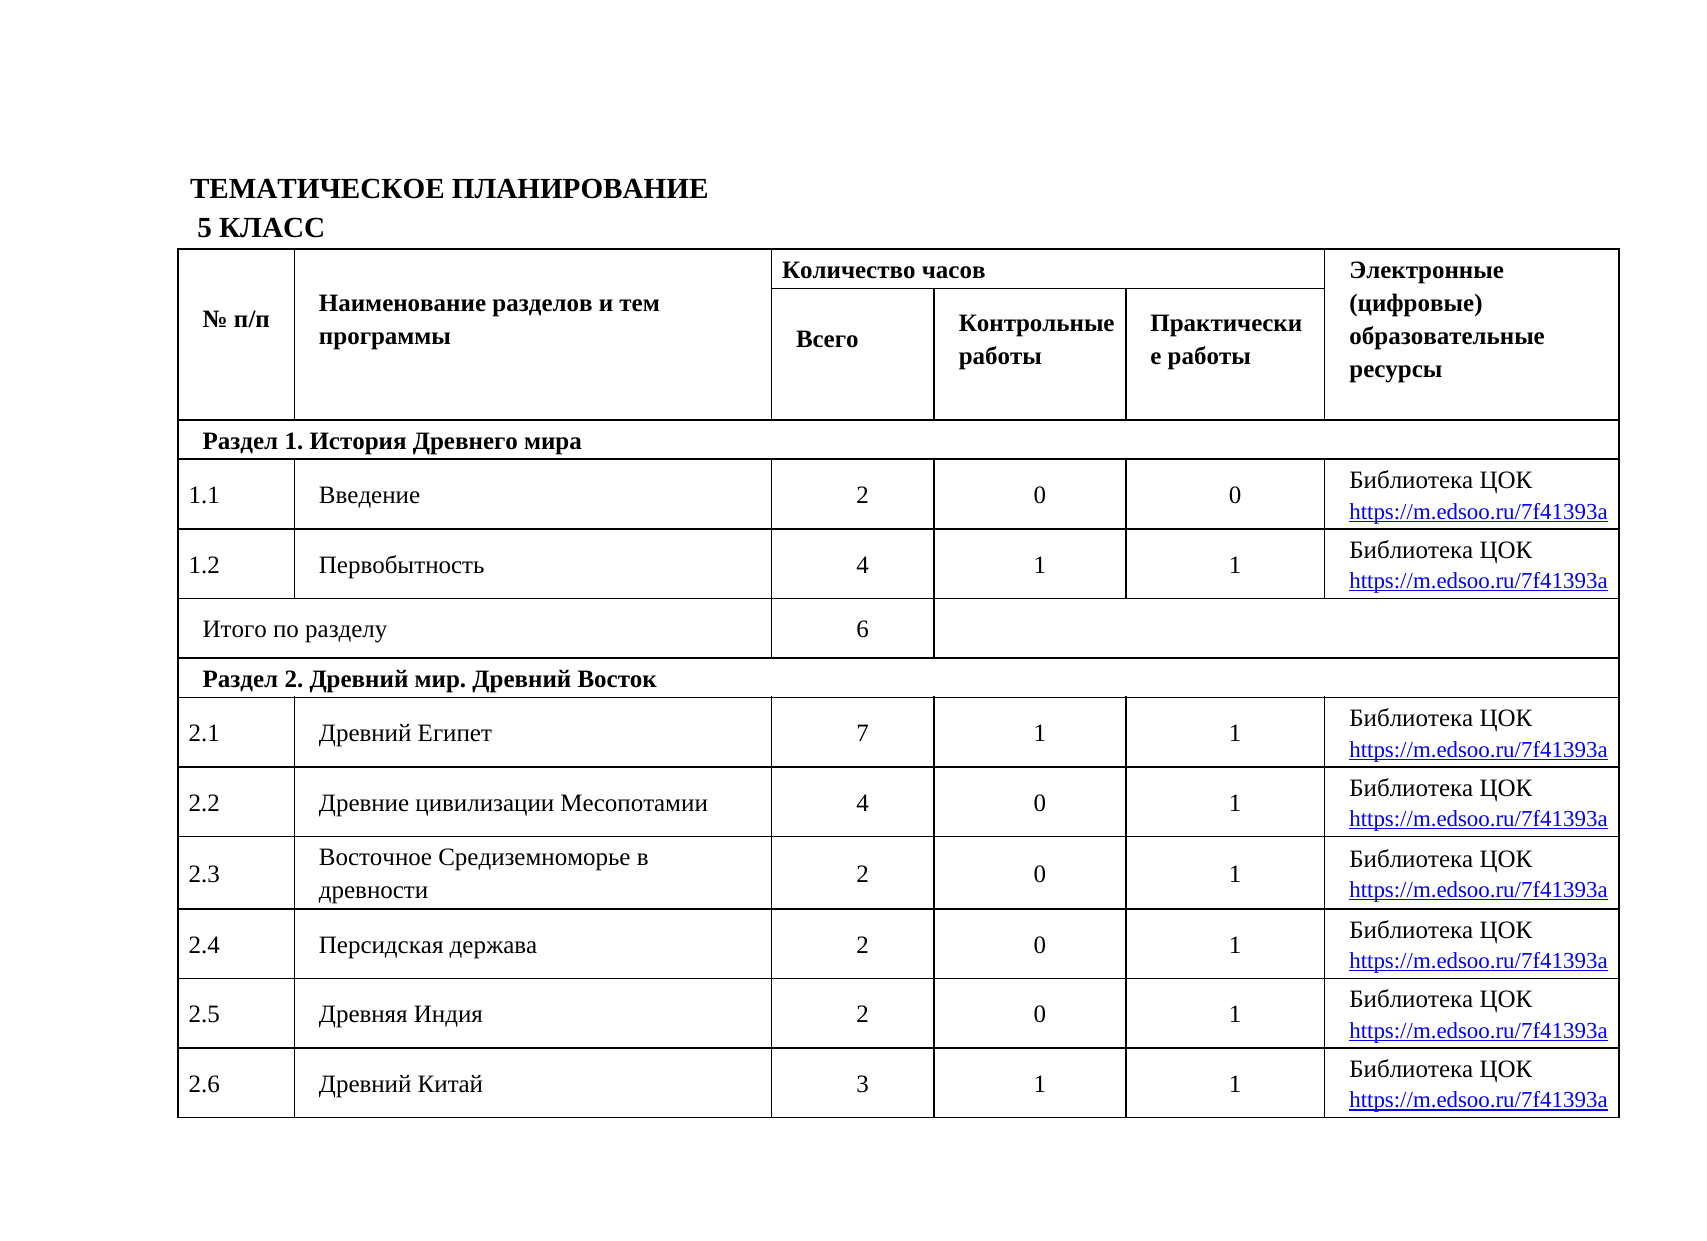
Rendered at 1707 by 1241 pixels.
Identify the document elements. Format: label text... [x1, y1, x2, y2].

table_cell 2.6 [179, 1049, 294, 1117]
table_cell Раздел 2. Древний мир. Древний Восток [179, 659, 1618, 696]
table_cell Древняя Индия [295, 979, 771, 1047]
table_header № п/п [179, 250, 294, 419]
table_cell Практические работы [1127, 289, 1324, 419]
table_cell 2 [772, 460, 933, 528]
table_cell 0 [935, 837, 1125, 908]
table_cell Всего [772, 289, 933, 419]
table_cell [1325, 1049, 1618, 1117]
table_cell Библиотека ЦОК https://m.edsoo.ru/7f41393a [1325, 698, 1618, 766]
text 5 КЛАСС [190, 210, 1618, 243]
table_cell Древний Китай [295, 1049, 771, 1117]
table_cell 1 [935, 1049, 1125, 1117]
table_cell Восточное Средиземноморье в древности [295, 837, 771, 908]
table_cell 2.5 [179, 979, 294, 1047]
table_cell 0 [935, 979, 1125, 1047]
table_cell 2.4 [179, 910, 294, 977]
table_cell Введение [295, 460, 771, 528]
table_cell 1.2 [179, 530, 294, 597]
table_header Количество часов [772, 250, 1324, 288]
table_cell 1 [1127, 698, 1324, 766]
table_cell 2.3 [179, 837, 294, 908]
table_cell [1325, 910, 1618, 977]
table_cell Библиотека ЦОК https://m.edsoo.ru/7f41393a [1325, 530, 1618, 597]
table_cell Контрольные работы [935, 289, 1125, 419]
table_cell Древний Египет [295, 698, 771, 766]
table_cell 2 [772, 837, 933, 908]
table_cell Раздел 1. История Древнего мира [179, 421, 1618, 458]
table_header Электронные (цифровые) образовательные ресурсы [1325, 250, 1618, 419]
table_cell Персидская держава [295, 910, 771, 977]
table_cell 0 [935, 460, 1125, 528]
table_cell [1325, 979, 1618, 1047]
table_cell 6 [772, 599, 933, 657]
table_cell Библиотека ЦОК https://m.edsoo.ru/7f41393a [1325, 837, 1618, 908]
table_cell 1 [1127, 768, 1324, 836]
table_cell 1 [1127, 979, 1324, 1047]
table_cell 0 [935, 910, 1125, 977]
table_cell 2 [772, 910, 933, 977]
table_cell 0 [935, 768, 1125, 836]
table_cell 1 [1127, 530, 1324, 597]
table_cell 1.1 [179, 460, 294, 528]
table_cell 4 [772, 768, 933, 836]
table_cell Итого по разделу [179, 599, 771, 657]
table_cell [935, 599, 1618, 657]
table_cell 1 [1127, 910, 1324, 977]
table_cell 2.1 [179, 698, 294, 766]
table_cell 1 [1127, 1049, 1324, 1117]
table_cell Библиотека ЦОК https://m.edsoo.ru/7f41393a [1325, 768, 1618, 836]
table_cell Древние цивилизации Месопотамии [295, 768, 771, 836]
table_cell 1 [935, 698, 1125, 766]
table_cell Первобытность [295, 530, 771, 597]
table_header Наименование разделов и тем программы [295, 250, 771, 419]
table_cell 7 [772, 698, 933, 766]
text ТЕМАТИЧЕСКОЕ ПЛАНИРОВАНИЕ [190, 171, 1618, 205]
table_cell 4 [772, 530, 933, 597]
table_cell 1 [935, 530, 1125, 597]
table_cell 2.2 [179, 768, 294, 836]
table_cell 1 [1127, 837, 1324, 908]
table_cell Библиотека ЦОК https://m.edsoo.ru/7f41393a [1325, 460, 1618, 528]
table_cell 0 [1127, 460, 1324, 528]
table_cell 3 [772, 1049, 933, 1117]
table_cell 2 [772, 979, 933, 1047]
